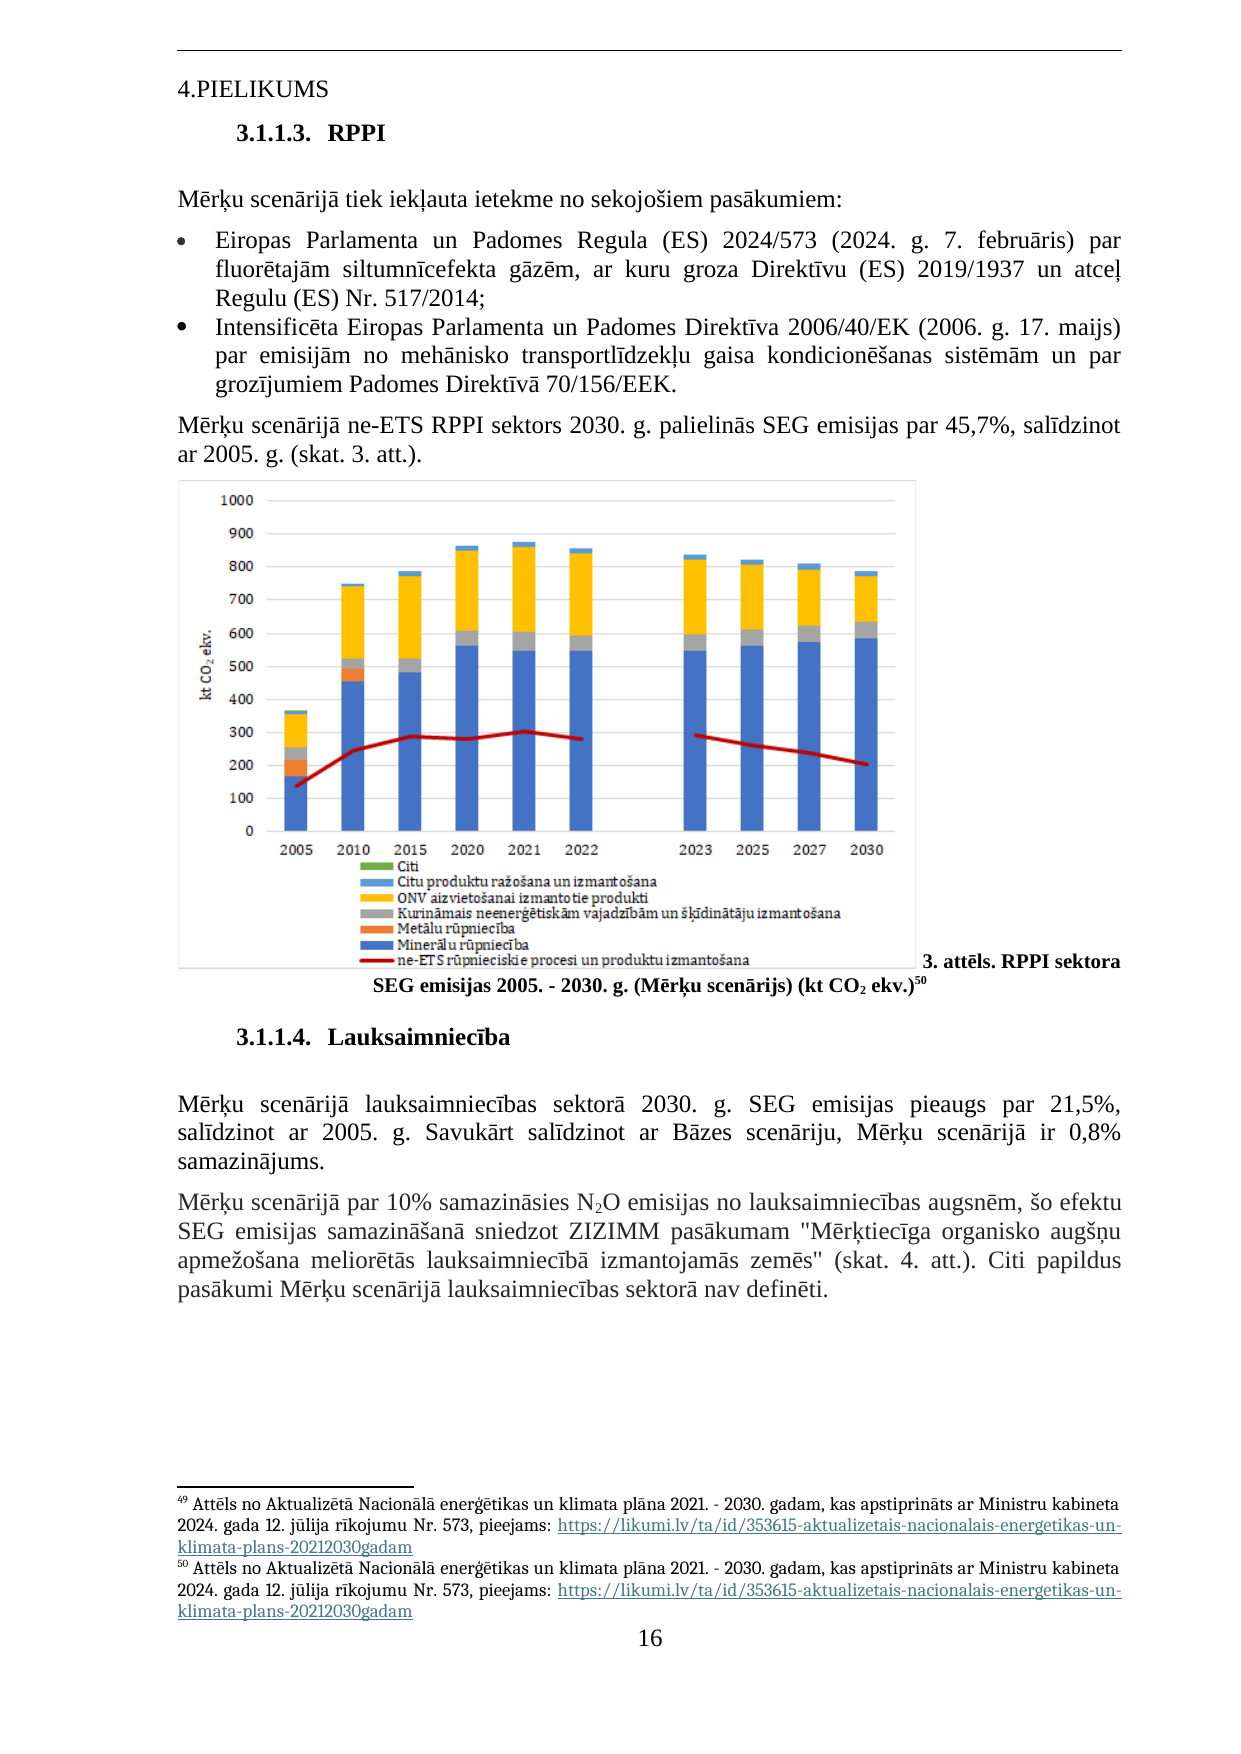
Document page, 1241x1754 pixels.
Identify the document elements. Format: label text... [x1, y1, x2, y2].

text Mērķu scenārijā ne-ETS RPPI sektors 2030. g. palielinās SEG emisijas par 45,7%, salīdzinot ar 2005. g. (skat. 3. att.). [177, 411, 1122, 468]
text Mērķu scenārijā tiek iekļauta ietekme no sekojošiem pasākumiem: [177, 184, 1122, 213]
text RPPI [236, 118, 1122, 147]
text Mērķu scenārijā lauksaimniecības sektorā 2030. g. SEG emisijas pieaugs par 21,5%, salīdzinot ar 2005. g. Savukārt salīdzinot ar Bāzes scenāriju, Mērķu scenārijā ir 0,8% samazinājums. [177, 1089, 1122, 1175]
text Lauksaimniecība [236, 1022, 1122, 1051]
text Mērķu scenārijā par 10% samazināsies N2O emisijas no lauksaimniecības augsnēm, šo efektu SEG emisijas samazināšanā sniedzot ZIZIMM pasākumam "Mērķtiecīga organisko augšņu apmežošana meliorētās lauksaimniecībā izmantojamās zemēs" (skat. 4. att.). Citi papildus pasākumi Mērķu scenārijā lauksaimniecības sektorā nav definēti. [177, 1187, 1122, 1302]
list Intensificēta Eiropas Parlamenta un Padomes Direktīva 2006/40/EK (2006. g. 17. maijs) par emisijām no mehānisko transportlīdzekļu gaisa kondicionēšanas sistēmām un par grozījumiem Padomes Direktīvā 70/156/EEK. [177, 312, 1122, 398]
picture [178, 480, 917, 969]
list Eiropas Parlamenta un Padomes Regula (ES) 2024/573 (2024. g. 7. februāris) par fluorētajām siltumnīcefekta gāzēm, ar kuru groza Direktīvu (ES) 2019/1937 un atceļ Regulu (ES) Nr. 517/2014; [177, 226, 1122, 312]
